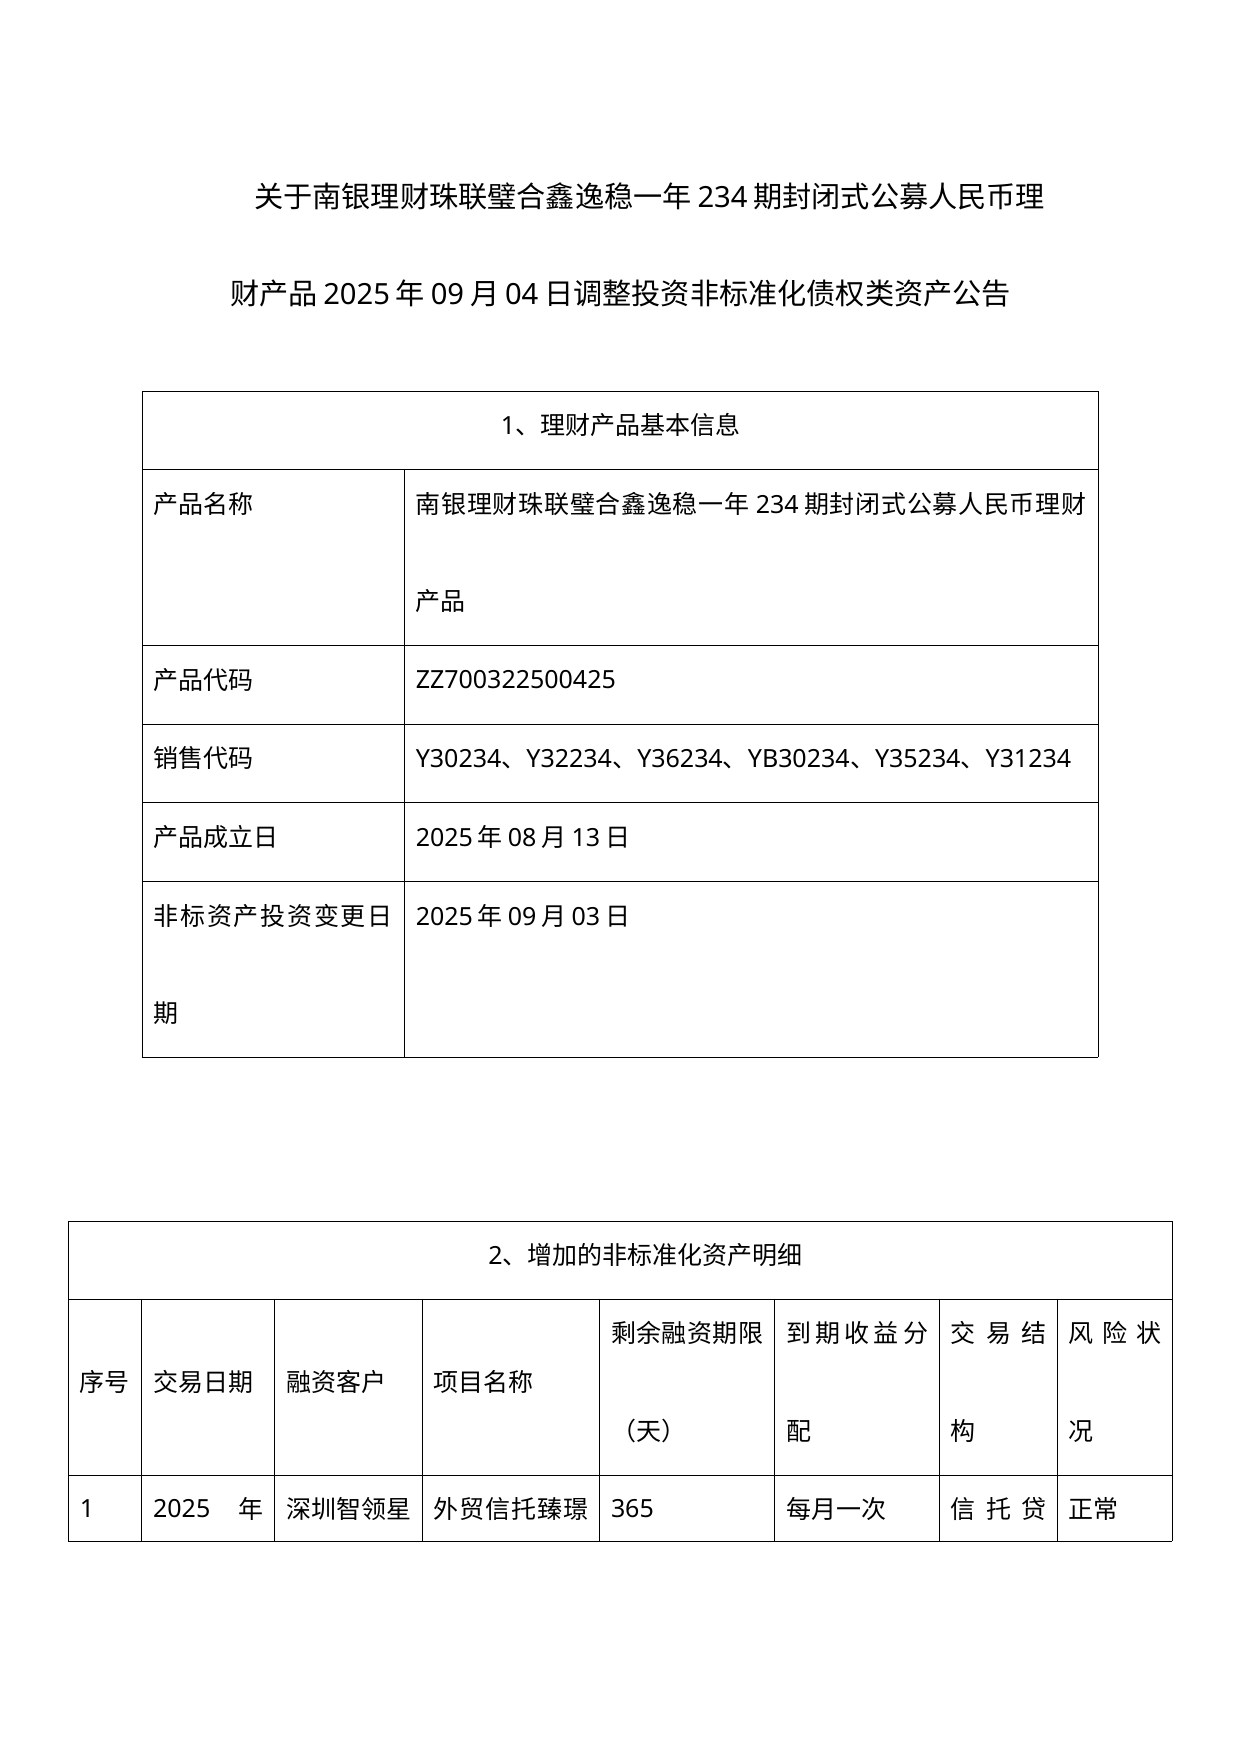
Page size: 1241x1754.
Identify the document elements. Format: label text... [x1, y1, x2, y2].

table_cell 365 [600, 1476, 774, 1541]
table_cell 正常 [1058, 1476, 1172, 1541]
table_cell 外贸信托臻璟系列集合资金信托计划47期 [423, 1476, 599, 1541]
table_cell 南银理财珠联璧合鑫逸稳一年234期封闭式公募人民币理财产品 [405, 470, 1098, 645]
table_cell ZZ700322500425 [405, 646, 1098, 723]
table_cell 剩余融资期限（天） [600, 1300, 774, 1474]
table_cell 产品成立日 [143, 803, 404, 881]
table_cell 项目名称 [423, 1300, 599, 1474]
table_cell 2025年09月03日 [405, 882, 1098, 1057]
table_cell 交易日期 [142, 1300, 274, 1474]
table_cell Y30234、Y32234、Y36234、YB30234、Y35234、Y31234 [405, 725, 1098, 802]
table_cell 融资客户 [275, 1300, 422, 1474]
table_cell 到期收益分配 [775, 1300, 939, 1474]
table_cell 产品代码 [143, 646, 404, 723]
table_cell 风险状况 [1058, 1300, 1172, 1474]
table_cell 非标资产投资变更日期 [143, 882, 404, 1057]
table_header 1、理财产品基本信息 [143, 392, 1098, 469]
table_cell 销售代码 [143, 725, 404, 802]
table_cell 1 [69, 1476, 141, 1541]
table_cell 信托贷款 [940, 1476, 1057, 1541]
table_cell 每月一次 [775, 1476, 939, 1541]
table_cell 2025年08月13日 [405, 803, 1098, 881]
table_cell 产品名称 [143, 470, 404, 645]
table_cell 2025年09月03日 [142, 1476, 274, 1541]
table_cell 深圳智领星辰科技有限公司 [275, 1476, 422, 1541]
table_cell 序号 [69, 1300, 141, 1474]
text 关于南银理财珠联璧合鑫逸稳一年234期封闭式公募人民币理财产品2025年09月04日调整投资非标准化债权类资产公告 [187, 162, 1053, 324]
table_header 2、增加的非标准化资产明细 [69, 1222, 1172, 1298]
table_cell 交易结构 [940, 1300, 1057, 1474]
